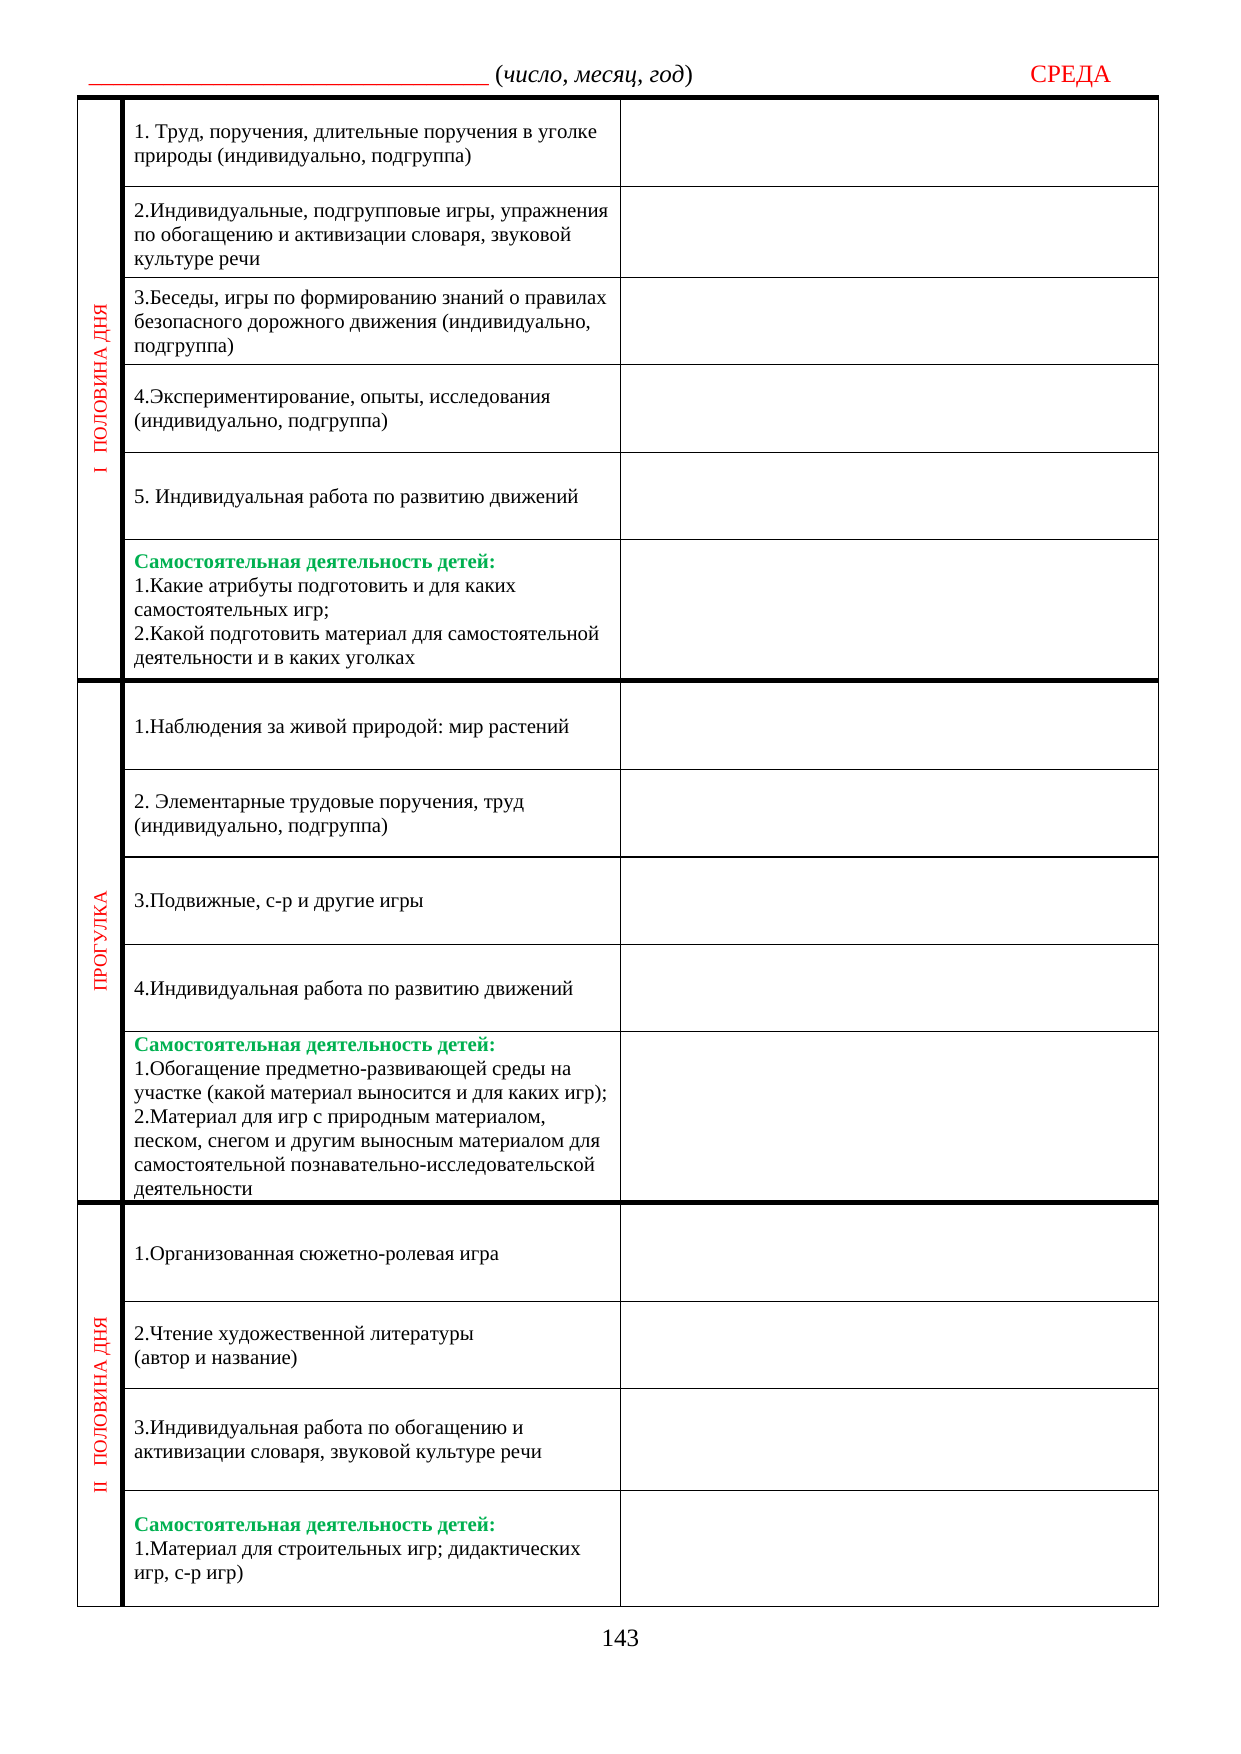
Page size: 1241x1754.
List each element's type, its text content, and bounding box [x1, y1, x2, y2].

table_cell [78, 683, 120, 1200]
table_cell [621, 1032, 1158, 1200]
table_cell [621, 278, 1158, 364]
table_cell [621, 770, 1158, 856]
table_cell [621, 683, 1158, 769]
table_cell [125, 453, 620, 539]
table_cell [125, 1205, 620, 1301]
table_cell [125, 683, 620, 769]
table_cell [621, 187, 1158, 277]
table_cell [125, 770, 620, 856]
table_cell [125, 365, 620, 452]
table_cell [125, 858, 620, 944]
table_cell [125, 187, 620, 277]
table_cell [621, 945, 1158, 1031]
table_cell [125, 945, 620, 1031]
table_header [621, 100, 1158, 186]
text ________________________________ (число, месяц, год) СРЕДА [89, 59, 1152, 88]
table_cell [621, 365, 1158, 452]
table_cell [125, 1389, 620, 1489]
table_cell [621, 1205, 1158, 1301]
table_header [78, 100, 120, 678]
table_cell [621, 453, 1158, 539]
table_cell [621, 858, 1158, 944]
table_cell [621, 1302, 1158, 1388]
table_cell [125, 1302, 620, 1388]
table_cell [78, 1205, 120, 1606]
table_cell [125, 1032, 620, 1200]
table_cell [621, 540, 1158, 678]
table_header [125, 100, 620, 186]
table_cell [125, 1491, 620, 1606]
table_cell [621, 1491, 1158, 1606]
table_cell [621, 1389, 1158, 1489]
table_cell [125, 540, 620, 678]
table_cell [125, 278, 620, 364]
